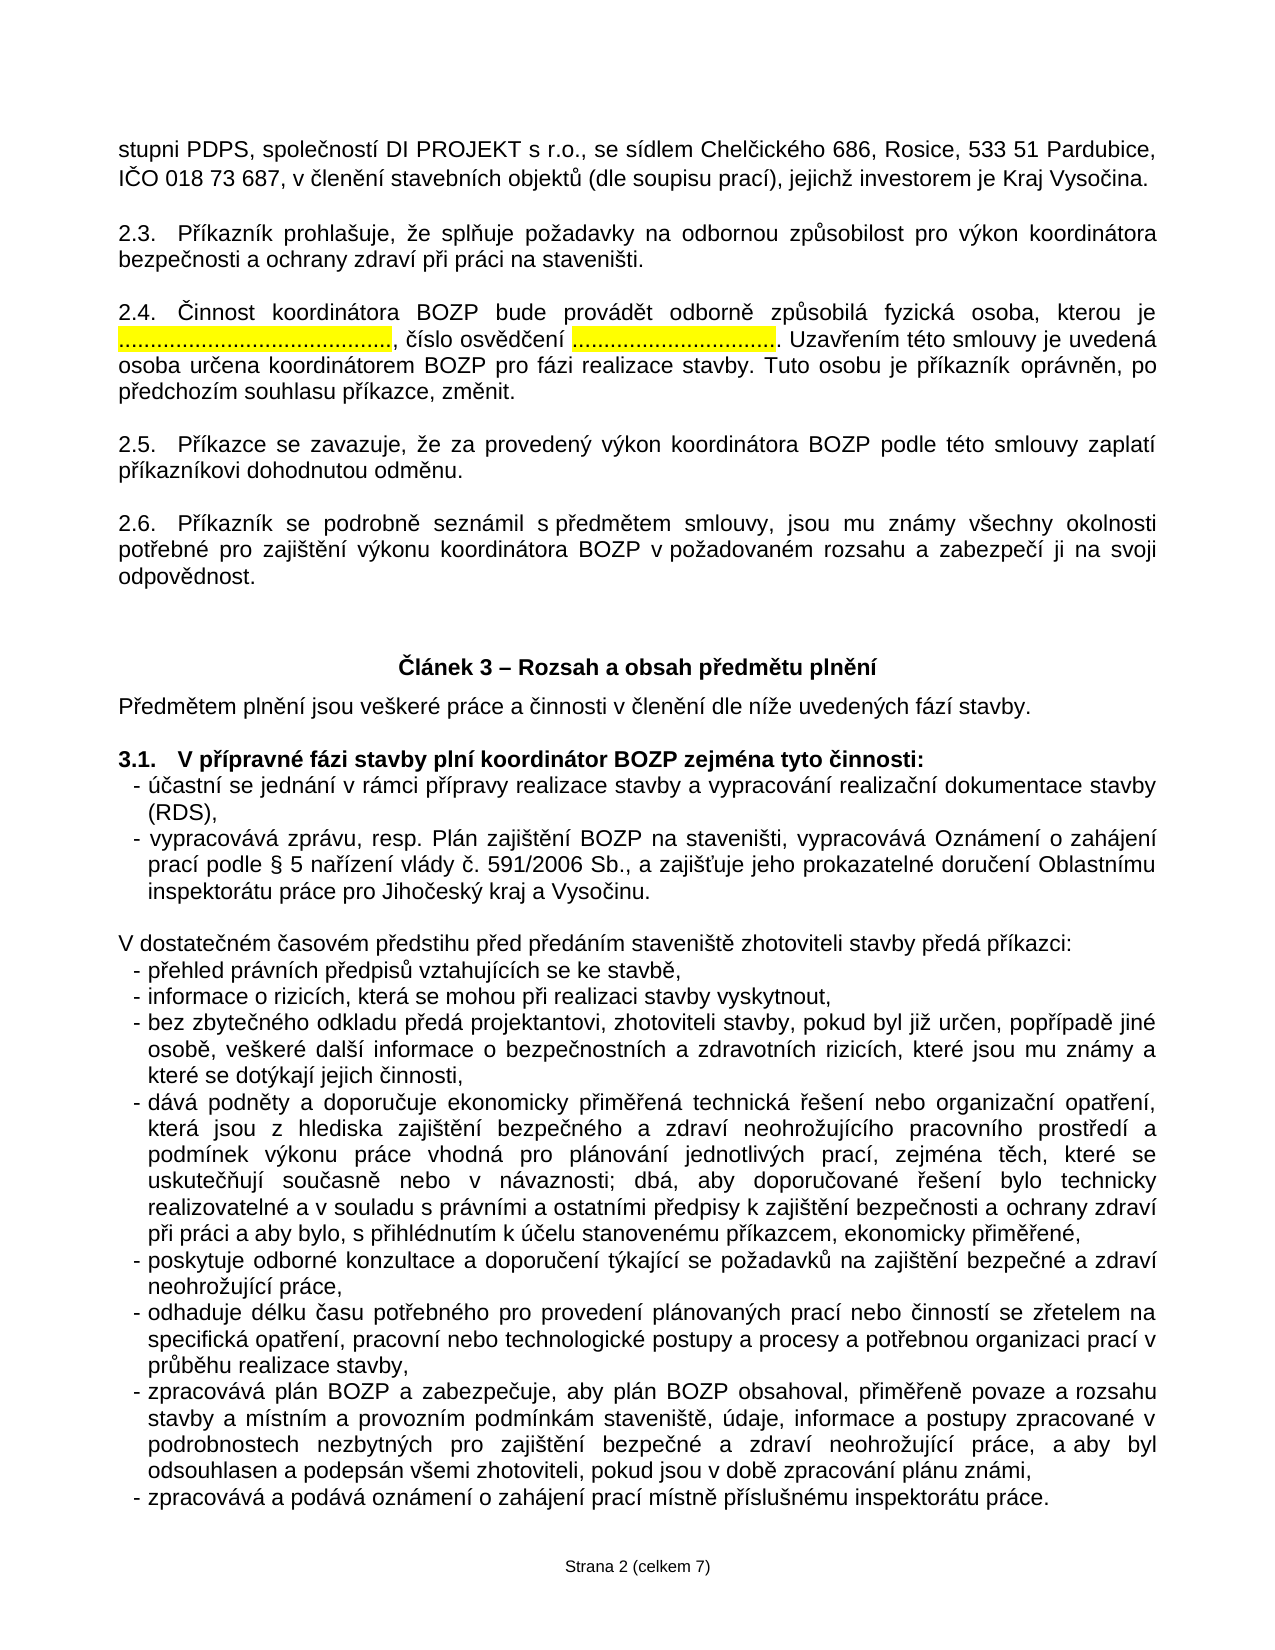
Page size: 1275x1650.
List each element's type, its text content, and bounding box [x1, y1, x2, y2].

text - zpracovává a podává oznámení o zahájení prací místně příslušnému inspektorátu práce. [133, 1484, 1157, 1510]
text - poskytuje odborné konzultace a doporučení týkající se požadavků na zajištění bezpečné a zdraví neohrožující práce, [133, 1247, 1157, 1299]
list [118, 136, 1157, 191]
text - zpracovává plán BOZP a zabezpečuje, aby plán BOZP obsahoval, přiměřeně povaze a rozsahu stavby a místním a provozním podmínkám staveniště, údaje, informace a postupy zpracované v podrobnostech nezbytných pro zajištění bezpečné a zdraví neohrožující práce, a aby byl odsouhlasen a podepsán všemi zhotoviteli, pokud jsou v době zpracování plánu známi, [133, 1378, 1157, 1484]
text - dává podněty a doporučuje ekonomicky přiměřená technická řešení nebo organizační opatření, která jsou z hlediska zajištění bezpečného a zdraví neohrožujícího pracovního prostředí a podmínek výkonu práce vhodná pro plánování jednotlivých prací, zejména těch, které se uskutečňují současně nebo v návaznosti; dbá, aby doporučované řešení bylo technicky realizovatelné a v souladu s právními a ostatními předpisy k zajištění bezpečnosti a ochrany zdraví při práci a aby bylo, s přihlédnutím k účelu stanovenému příkazcem, ekonomicky přiměřené, [133, 1088, 1157, 1247]
text 3.1. V přípravné fázi stavby plní koordinátor BOZP zejména tyto činnosti: [118, 746, 1157, 772]
list Činnost koordinátora BOZP bude provádět odborně způsobilá fyzická osoba, kterou je ..........................................., číslo osvědčení ................................. Uzavřením této smlouvy je uvedená osoba určena koordinátorem BOZP pro fázi realizace stavby. Tuto osobu je příkazník oprávněn, po předchozím souhlasu příkazce, změnit. [118, 299, 1157, 404]
text V dostatečném časovém předstihu před předáním staveniště zhotoviteli stavby předá příkazci: [118, 930, 1157, 957]
list Příkazník prohlašuje, že splňuje požadavky na odbornou způsobilost pro výkon koordinátora bezpečnosti a ochrany zdraví při práci na staveništi. [118, 220, 1157, 273]
text Článek 3 – Rozsah a obsah předmětu plnění [118, 654, 1157, 681]
text - odhaduje délku času potřebného pro provedení plánovaných prací nebo činností se zřetelem na specifická opatření, pracovní nebo technologické postupy a procesy a potřebnou organizaci prací v průběhu realizace stavby, [133, 1299, 1157, 1378]
list Příkazník se podrobně seznámil s předmětem smlouvy, jsou mu známy všechny okolnosti potřebné pro zajištění výkonu koordinátora BOZP v požadovaném rozsahu a zabezpečí ji na svoji odpovědnost. [118, 510, 1157, 589]
text Předmětem plnění jsou veškeré práce a činnosti v členění dle níže uvedených fází stavby. [118, 693, 1157, 719]
list Příkazce se zavazuje, že za provedený výkon koordinátora BOZP podle této smlouvy zaplatí příkazníkovi dohodnutou odměnu. [118, 431, 1157, 484]
text - účastní se jednání v rámci přípravy realizace stavby a vypracování realizační dokumentace stavby (RDS), [133, 772, 1157, 825]
text - vypracovává zprávu, resp. Plán zajištění BOZP na staveništi, vypracovává Oznámení o zahájení prací podle § 5 nařízení vlády č. 591/2006 Sb., a zajišťuje jeho prokazatelné doručení Oblastnímu inspektorátu práce pro Jihočeský kraj a Vysočinu. [133, 825, 1157, 904]
text - informace o rizicích, která se mohou při realizaci stavby vyskytnout, [133, 983, 1157, 1009]
text - přehled právních předpisů vztahujících se ke stavbě, [133, 957, 1157, 983]
text - bez zbytečného odkladu předá projektantovi, zhotoviteli stavby, pokud byl již určen, popřípadě jiné osobě, veškeré další informace o bezpečnostních a zdravotních rizicích, které jsou mu známy a které se dotýkají jejich činnosti, [133, 1009, 1157, 1088]
